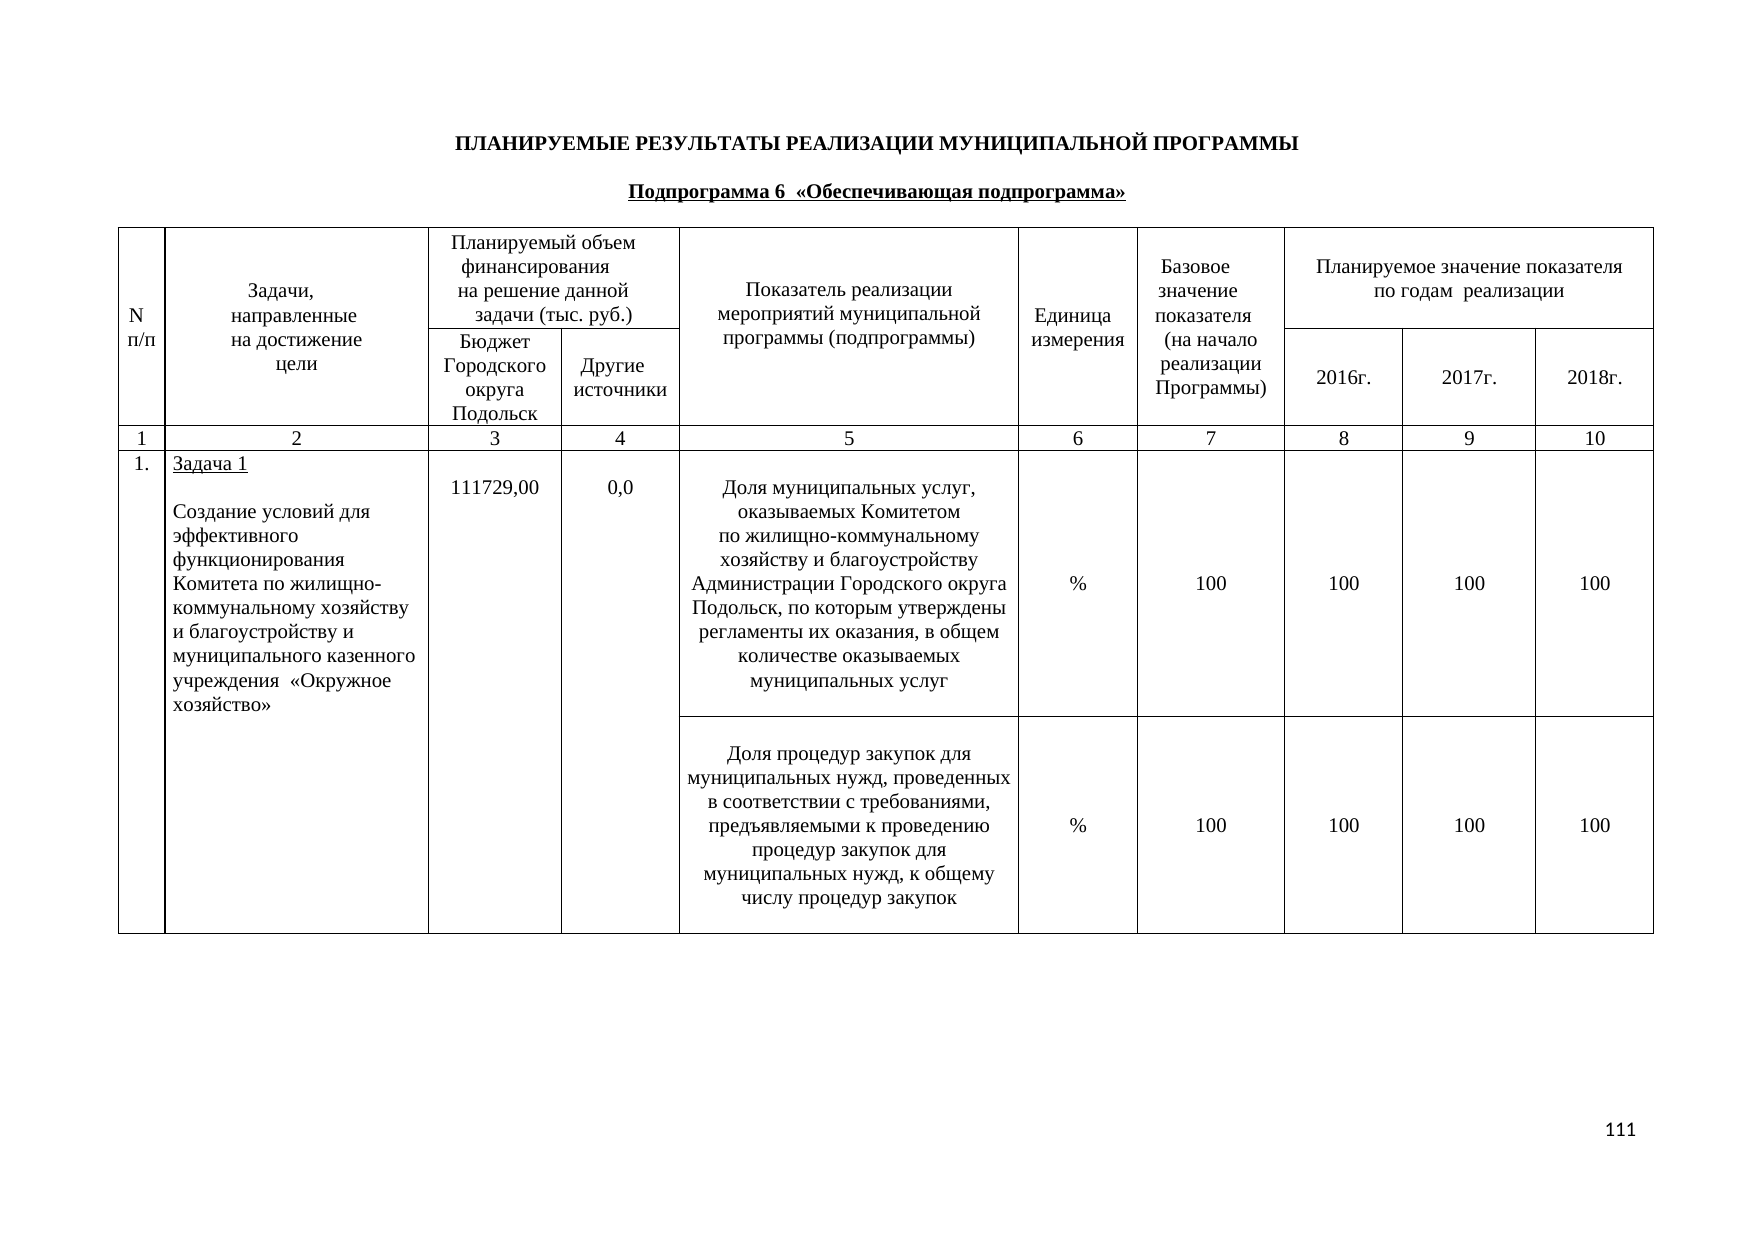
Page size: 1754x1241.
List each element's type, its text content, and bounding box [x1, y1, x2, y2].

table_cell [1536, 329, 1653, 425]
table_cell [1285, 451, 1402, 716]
text Подпрограмма 6 «Обеспечивающая подпрограмма» [118, 179, 1636, 203]
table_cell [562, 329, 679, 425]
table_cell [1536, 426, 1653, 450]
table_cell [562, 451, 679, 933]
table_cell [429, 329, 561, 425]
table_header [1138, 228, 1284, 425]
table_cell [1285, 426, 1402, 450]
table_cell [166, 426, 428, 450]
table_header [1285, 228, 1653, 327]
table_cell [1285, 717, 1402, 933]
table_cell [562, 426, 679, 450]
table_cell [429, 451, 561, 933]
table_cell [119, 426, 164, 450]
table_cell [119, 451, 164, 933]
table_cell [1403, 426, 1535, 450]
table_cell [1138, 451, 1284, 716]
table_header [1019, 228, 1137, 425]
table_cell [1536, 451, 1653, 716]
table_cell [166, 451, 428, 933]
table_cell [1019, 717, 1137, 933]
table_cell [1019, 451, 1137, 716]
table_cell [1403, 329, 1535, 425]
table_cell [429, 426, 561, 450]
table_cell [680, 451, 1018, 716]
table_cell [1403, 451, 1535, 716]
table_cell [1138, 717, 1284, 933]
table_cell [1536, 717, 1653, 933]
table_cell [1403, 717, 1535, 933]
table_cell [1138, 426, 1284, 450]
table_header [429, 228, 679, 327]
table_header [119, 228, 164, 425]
text ПЛАНИРУЕМЫЕ РЕЗУЛЬТАТЫ РЕАЛИЗАЦИИ МУНИЦИПАЛЬНОЙ ПРОГРАММЫ [118, 131, 1636, 155]
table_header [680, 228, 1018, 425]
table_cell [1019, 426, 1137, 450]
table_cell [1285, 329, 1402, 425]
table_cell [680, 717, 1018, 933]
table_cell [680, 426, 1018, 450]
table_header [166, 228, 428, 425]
